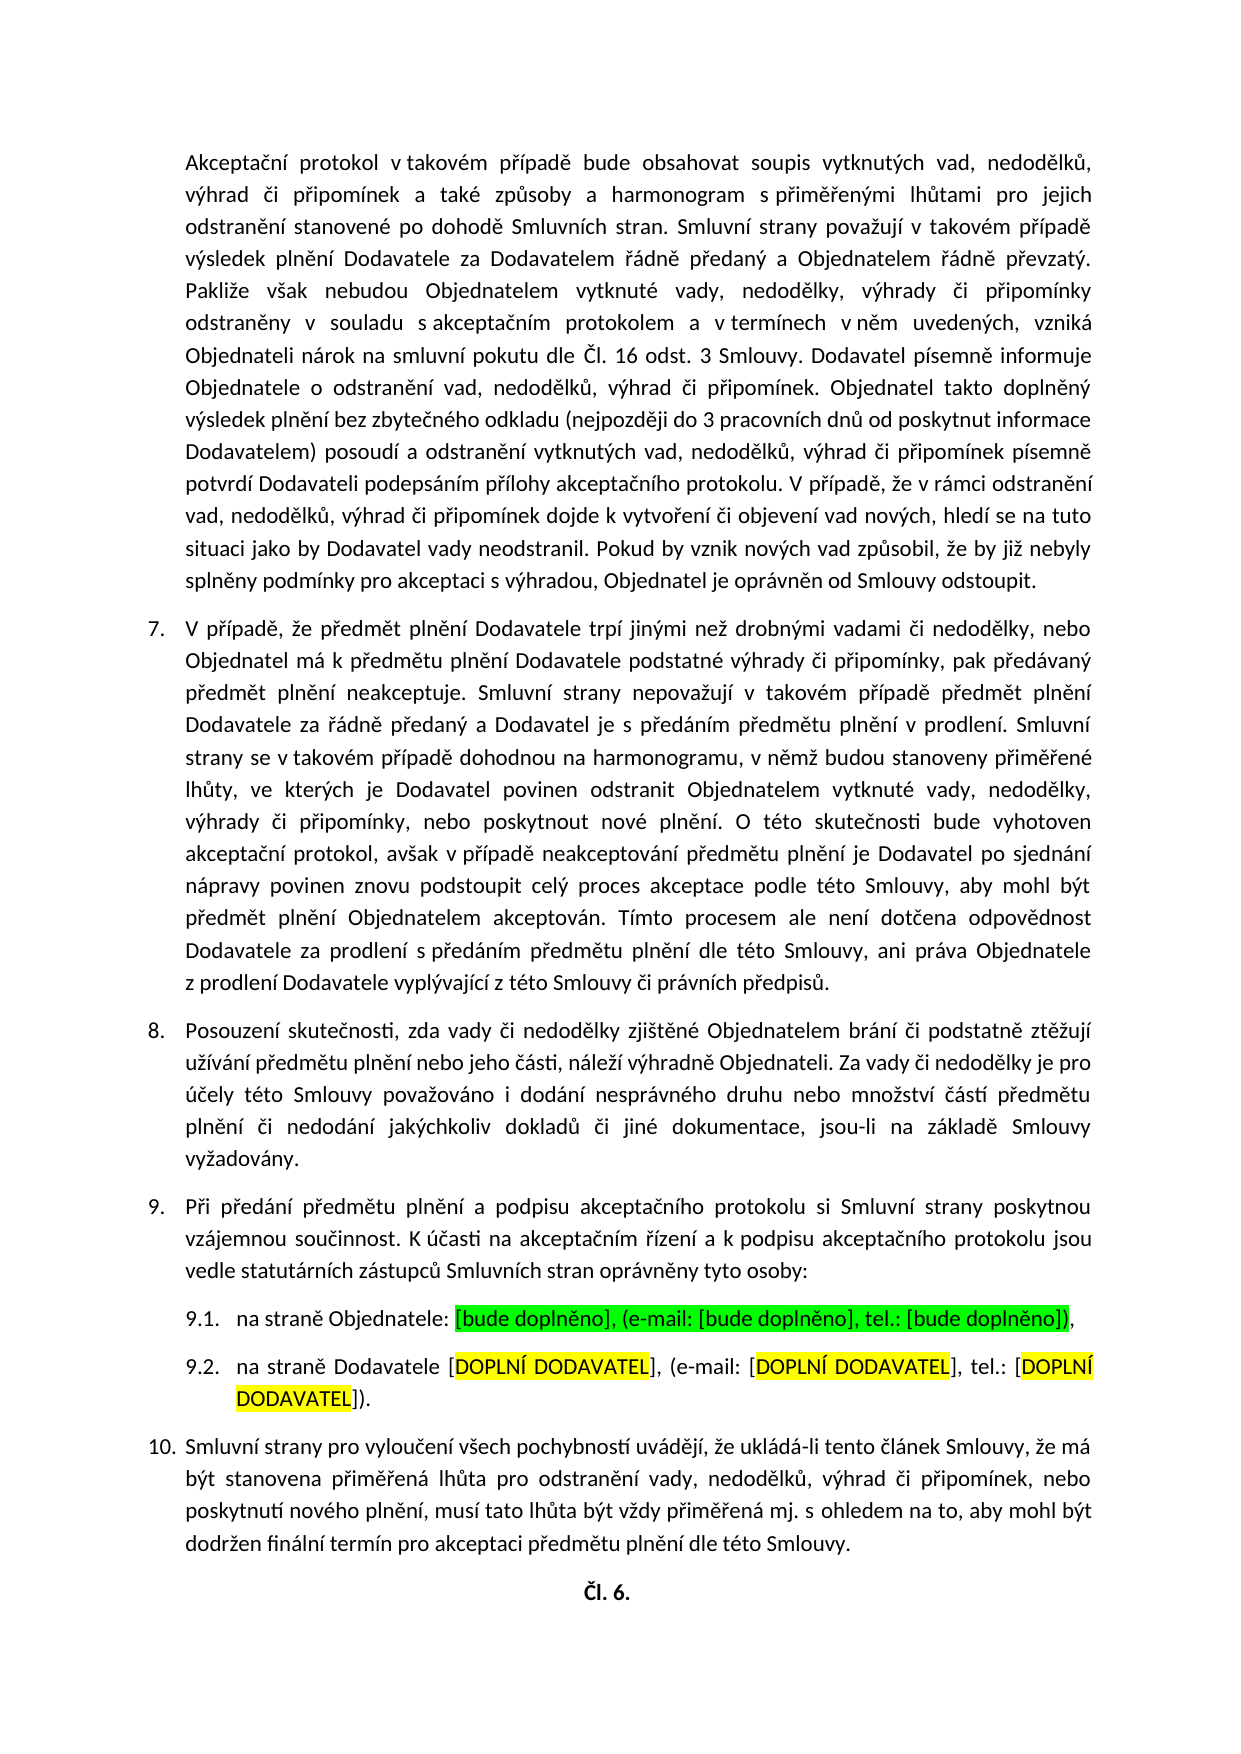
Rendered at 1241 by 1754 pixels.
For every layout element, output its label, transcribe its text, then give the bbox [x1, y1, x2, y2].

list V případě, že předmět plnění Dodavatele trpí jinými než drobnými vadami či nedodělky, nebo Objednatel má k předmětu plnění Dodavatele podstatné výhrady či připomínky, pak předávaný předmět plnění neakceptuje. Smluvní strany nepovažují v takovém případě předmět plnění Dodavatele za řádně předaný a Dodavatel je s předáním předmětu plnění v prodlení. Smluvní strany se v takovém případě dohodnou na harmonogramu, v němž budou stanoveny přiměřené lhůty, ve kterých je Dodavatel povinen odstranit Objednatelem vytknuté vady, nedodělky, výhrady či připomínky, nebo poskytnout nové plnění. O této skutečnosti bude vyhotoven akceptační protokol, avšak v případě neakceptování předmětu plnění je Dodavatel po sjednání nápravy povinen znovu podstoupit celý proces akceptace podle této Smlouvy, aby mohl být předmět plnění Objednatelem akceptován. Tímto procesem ale není dotčena odpovědnost Dodavatele za prodlení s předáním předmětu plnění dle této Smlouvy, ani práva Objednatele z prodlení Dodavatele vyplývající z této Smlouvy či právních předpisů. [148, 614, 1093, 996]
list Smluvní strany pro vyloučení všech pochybností uvádějí, že ukládá-li tento článek Smlouvy, že má být stanovena přiměřená lhůta pro odstranění vady, nedodělků, výhrad či připomínek, nebo poskytnutí nového plnění, musí tato lhůta být vždy přiměřená mj. s ohledem na to, aby mohl být dodržen finální termín pro akceptaci předmětu plnění dle této Smlouvy. [148, 1432, 1093, 1557]
list Posouzení skutečnosti, zda vady či nedodělky zjištěné Objednatelem brání či podstatně ztěžují užívání předmětu plnění nebo jeho části, náleží výhradně Objednateli. Za vady či nedodělky je pro účely této Smlouvy považováno i dodání nesprávného druhu nebo množství částí předmětu plnění či nedodání jakýchkoliv dokladů či jiné dokumentace, jsou-li na základě Smlouvy vyžadovány. [148, 1016, 1093, 1172]
list na straně Objednatele: [bude doplněno], (e-mail: [bude doplněno], tel.: [bude doplněno]), [185, 1304, 1093, 1332]
list Při předání předmětu plnění a podpisu akceptačního protokolu si Smluvní strany poskytnou vzájemnou součinnost. K účasti na akceptačním řízení a k podpisu akceptačního protokolu jsou vedle statutárních zástupců Smluvních stran oprávněny tyto osoby: [148, 1192, 1093, 1285]
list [148, 148, 1093, 594]
list na straně Dodavatele [DOPLNÍ DODAVATEL], (e-mail: [DOPLNÍ DODAVATEL], tel.: [DOPLNÍ DODAVATEL]). [185, 1352, 1093, 1412]
